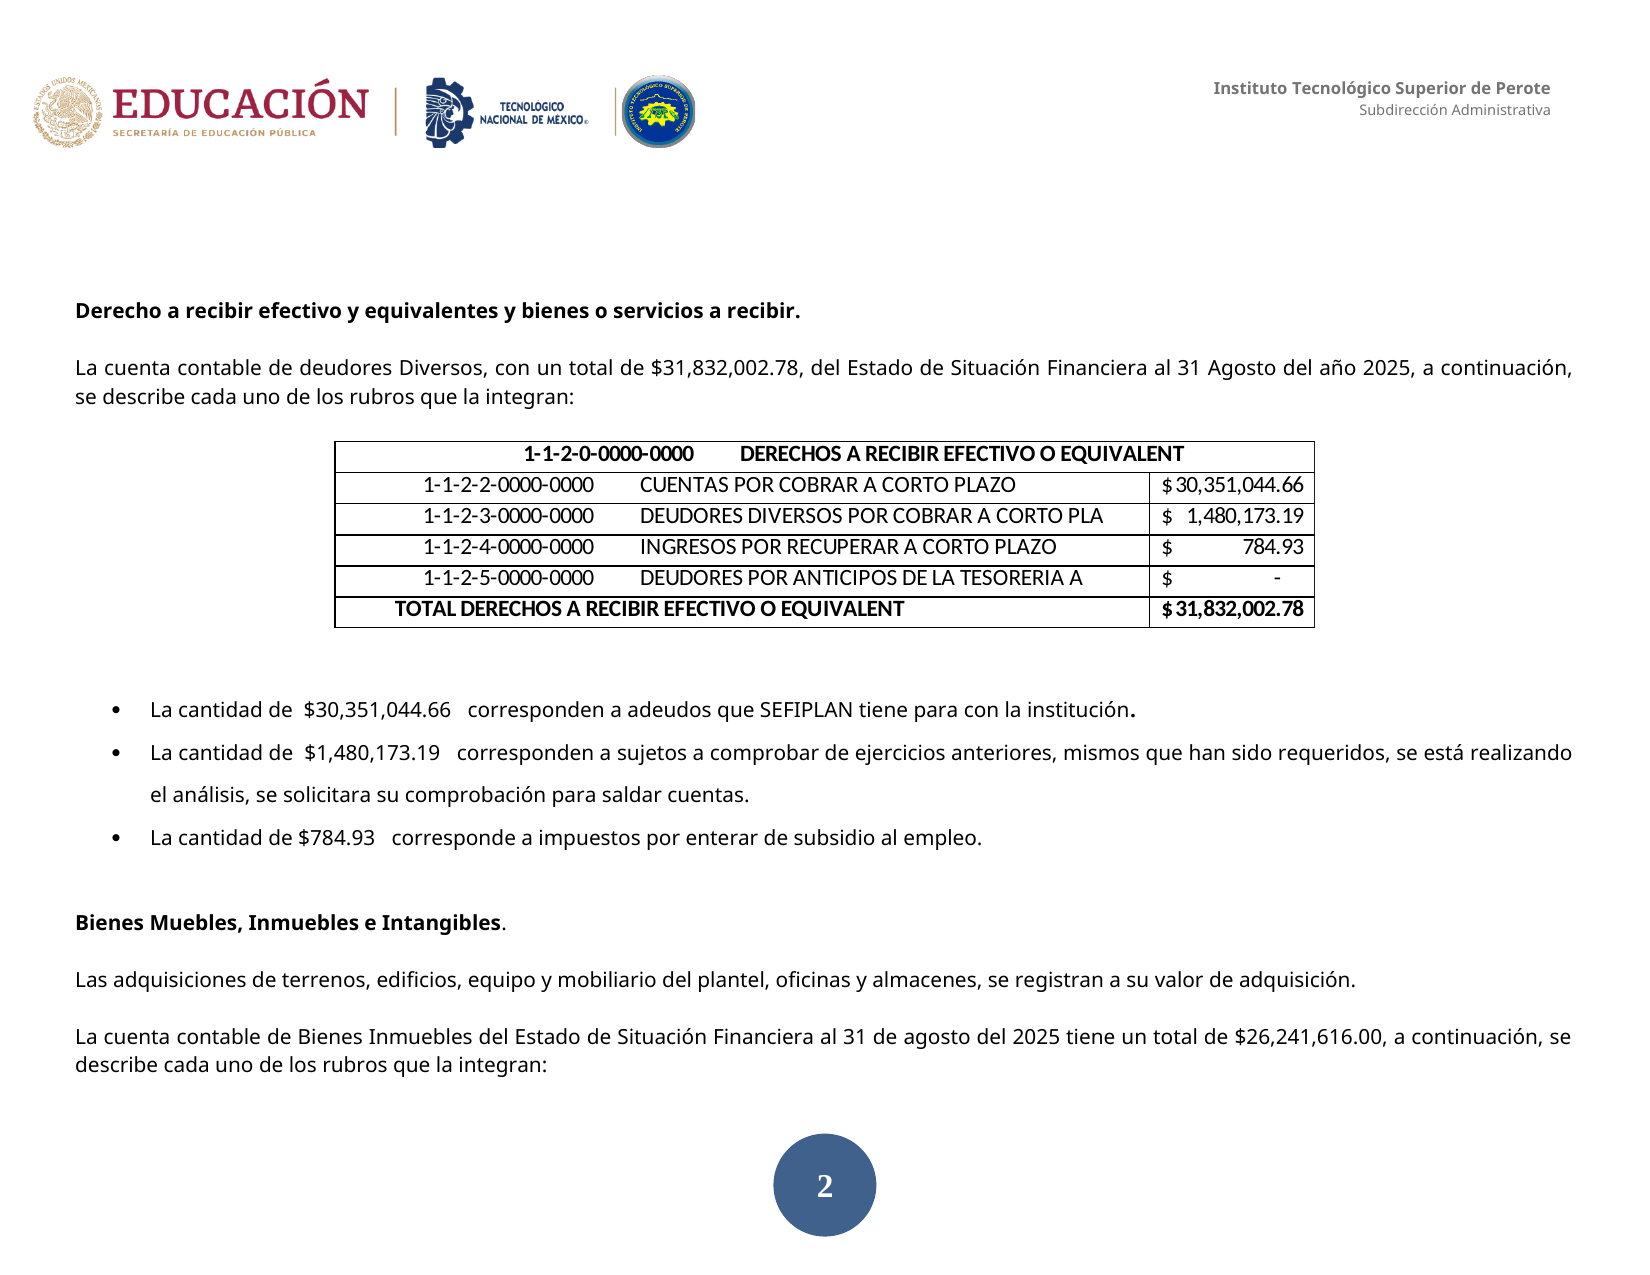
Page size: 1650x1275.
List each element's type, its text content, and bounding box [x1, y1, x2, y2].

list La cantidad de $784.93 corresponde a impuestos por enterar de subsidio al empleo. [112, 823, 1575, 852]
picture [26, 75, 696, 148]
text Bienes Muebles, Inmuebles e Intangibles. [75, 908, 1575, 937]
text Derecho a recibir efectivo y equivalentes y bienes o servicios a recibir. [75, 297, 1575, 325]
text Las adquisiciones de terrenos, edificios, equipo y mobiliario del plantel, oficinas y almacenes, se registran a su valor de adquisición. [75, 965, 1575, 994]
list La cantidad de $30,351,044.66 corresponden a adeudos que SEFIPLAN tiene para con la institución. [112, 695, 1575, 724]
list La cantidad de $1,480,173.19 corresponden a sujetos a comprobar de ejercicios anteriores, mismos que han sido requeridos, se está realizando el análisis, se solicitara su comprobación para saldar cuentas. [112, 738, 1575, 809]
text La cuenta contable de Bienes Inmuebles del Estado de Situación Financiera al 31 de agosto del 2025 tiene un total de $26,241,616.00, a continuación, se describe cada uno de los rubros que la integran: [75, 1022, 1575, 1079]
text La cuenta contable de deudores Diversos, con un total de $31,832,002.78, del Estado de Situación Financiera al 31 Agosto del año 2025, a continuación, se describe cada uno de los rubros que la integran: [75, 353, 1575, 410]
